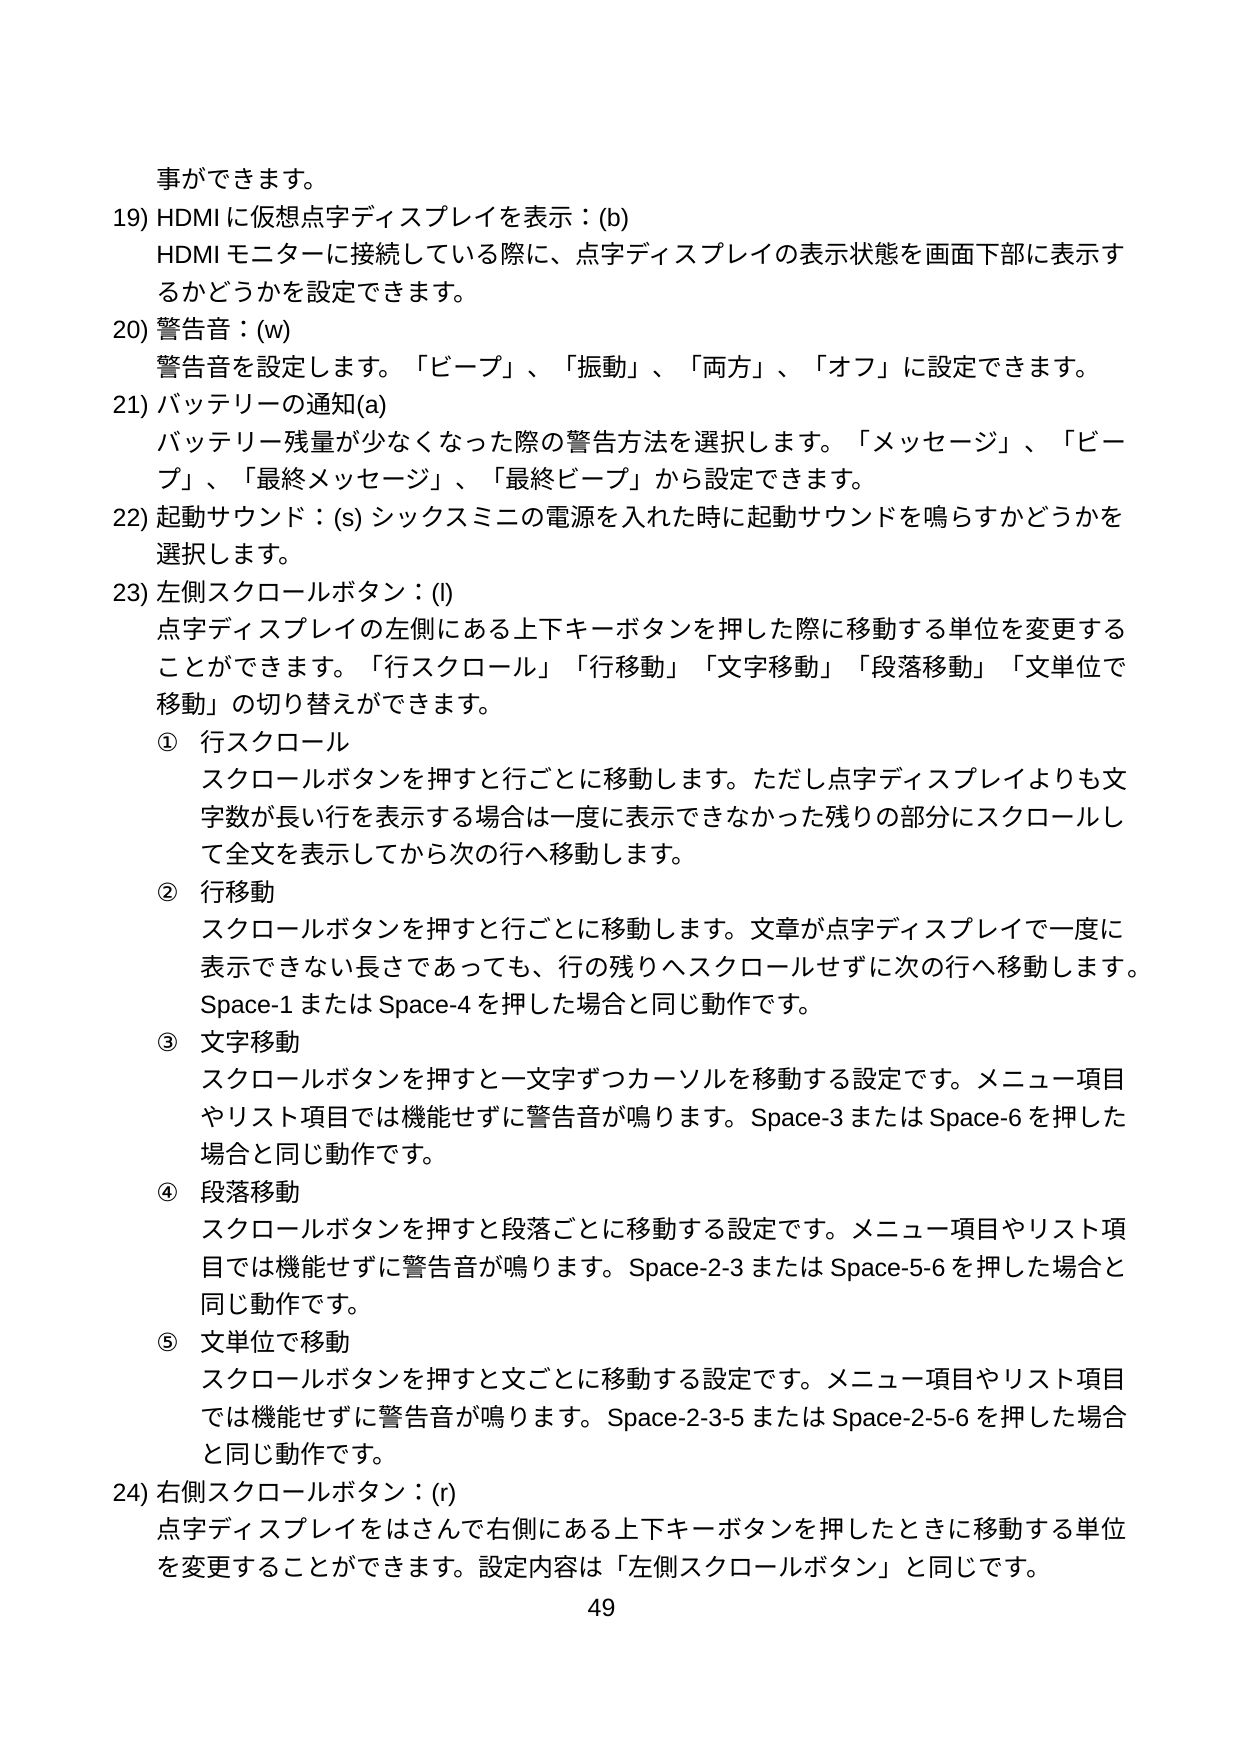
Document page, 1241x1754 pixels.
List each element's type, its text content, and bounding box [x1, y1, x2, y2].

list 点字ディスプレイの左側にある上下キーボタンを押した際に移動する単位を変更することができます。「行スクロール」「行移動」「文字移動」「段落移動」「文単位で移動」の切り替えができます。 [156, 609, 1128, 722]
list 文字移動 [156, 1022, 1128, 1059]
list HDMIに仮想点字ディスプレイを表示：(b) [112, 197, 1128, 234]
list 段落移動 [156, 1172, 1128, 1209]
list 行スクロール [156, 722, 1128, 759]
list 右側スクロールボタン：(r) [112, 1472, 1128, 1509]
list スクロールボタンを押すと一文字ずつカーソルを移動する設定です。メニュー項目やリスト項目では機能せずに警告音が鳴ります。Space-3またはSpace-6を押した場合と同じ動作です。 [200, 1059, 1128, 1172]
list スクロールボタンを押すと行ごとに移動します。文章が点字ディスプレイで一度に表示できない長さであっても、行の残りへスクロールせずに次の行へ移動します。Space-1またはSpace-4を押した場合と同じ動作です。 [200, 909, 1128, 1022]
list 左側スクロールボタン：(l) [112, 572, 1128, 609]
list 点字ディスプレイをはさんで右側にある上下キーボタンを押したときに移動する単位を変更することができます。設定内容は「左側スクロールボタン」と同じです。 [156, 1509, 1128, 1584]
list 警告音を設定します。「ビープ」、「振動」、「両方」、「オフ」に設定できます。 [156, 347, 1128, 384]
list HDMIモニターに接続している際に、点字ディスプレイの表示状態を画面下部に表示するかどうかを設定できます。 [156, 234, 1128, 309]
list 起動サウンド：(s) シックスミニの電源を入れた時に起動サウンドを鳴らすかどうかを選択します。 [112, 497, 1128, 572]
list バッテリーの通知(a) [112, 384, 1128, 422]
list 行移動 [156, 872, 1128, 909]
list 警告音：(w) [112, 309, 1128, 347]
list バッテリー残量が少なくなった際の警告方法を選択します。「メッセージ」、「ビープ」、「最終メッセージ」、「最終ビープ」から設定できます。 [156, 422, 1128, 497]
list 文単位で移動 [156, 1322, 1128, 1359]
list スクロールボタンを押すと行ごとに移動します。ただし点字ディスプレイよりも文字数が長い行を表示する場合は一度に表示できなかった残りの部分にスクロールして全文を表示してから次の行へ移動します。 [200, 759, 1128, 872]
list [156, 159, 1128, 197]
list スクロールボタンを押すと文ごとに移動する設定です。メニュー項目やリスト項目では機能せずに警告音が鳴ります。Space-2-3-5またはSpace-2-5-6を押した場合と同じ動作です。 [200, 1359, 1128, 1472]
list スクロールボタンを押すと段落ごとに移動する設定です。メニュー項目やリスト項目では機能せずに警告音が鳴ります。Space-2-3またはSpace-5-6を押した場合と同じ動作です。 [200, 1209, 1128, 1322]
